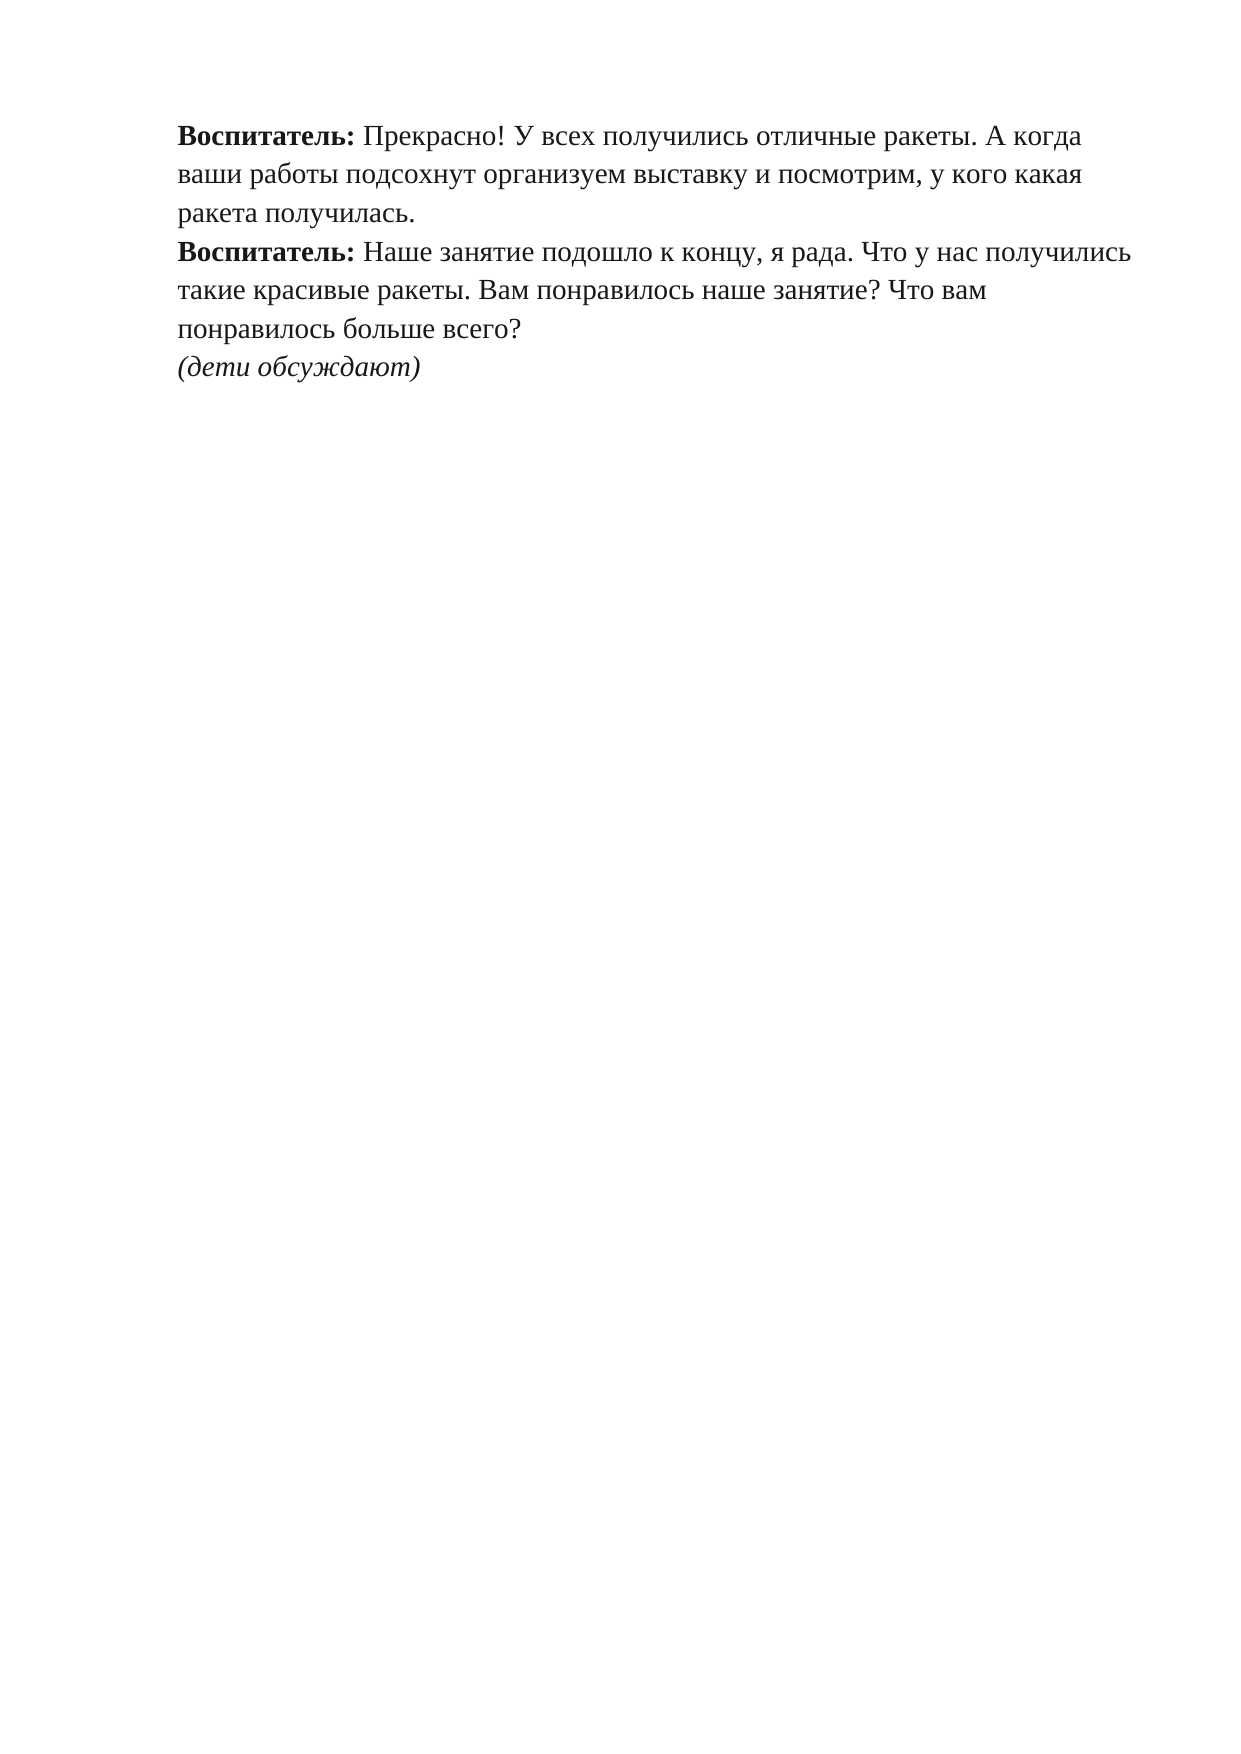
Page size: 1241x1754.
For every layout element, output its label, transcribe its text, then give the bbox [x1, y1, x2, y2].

text (дети обсуждают) [177, 349, 1152, 383]
text Воспитатель: Наше занятие подошло к концу, я рада. Что у нас получились такие красивые ракеты. Вам понравилось наше занятие? Что вам понравилось больше всего? [177, 234, 1152, 344]
text Воспитатель: Прекрасно! У всех получились отличные ракеты. А когда ваши работы подсохнут организуем выставку и посмотрим, у кого какая ракета получилась. [177, 118, 1152, 229]
